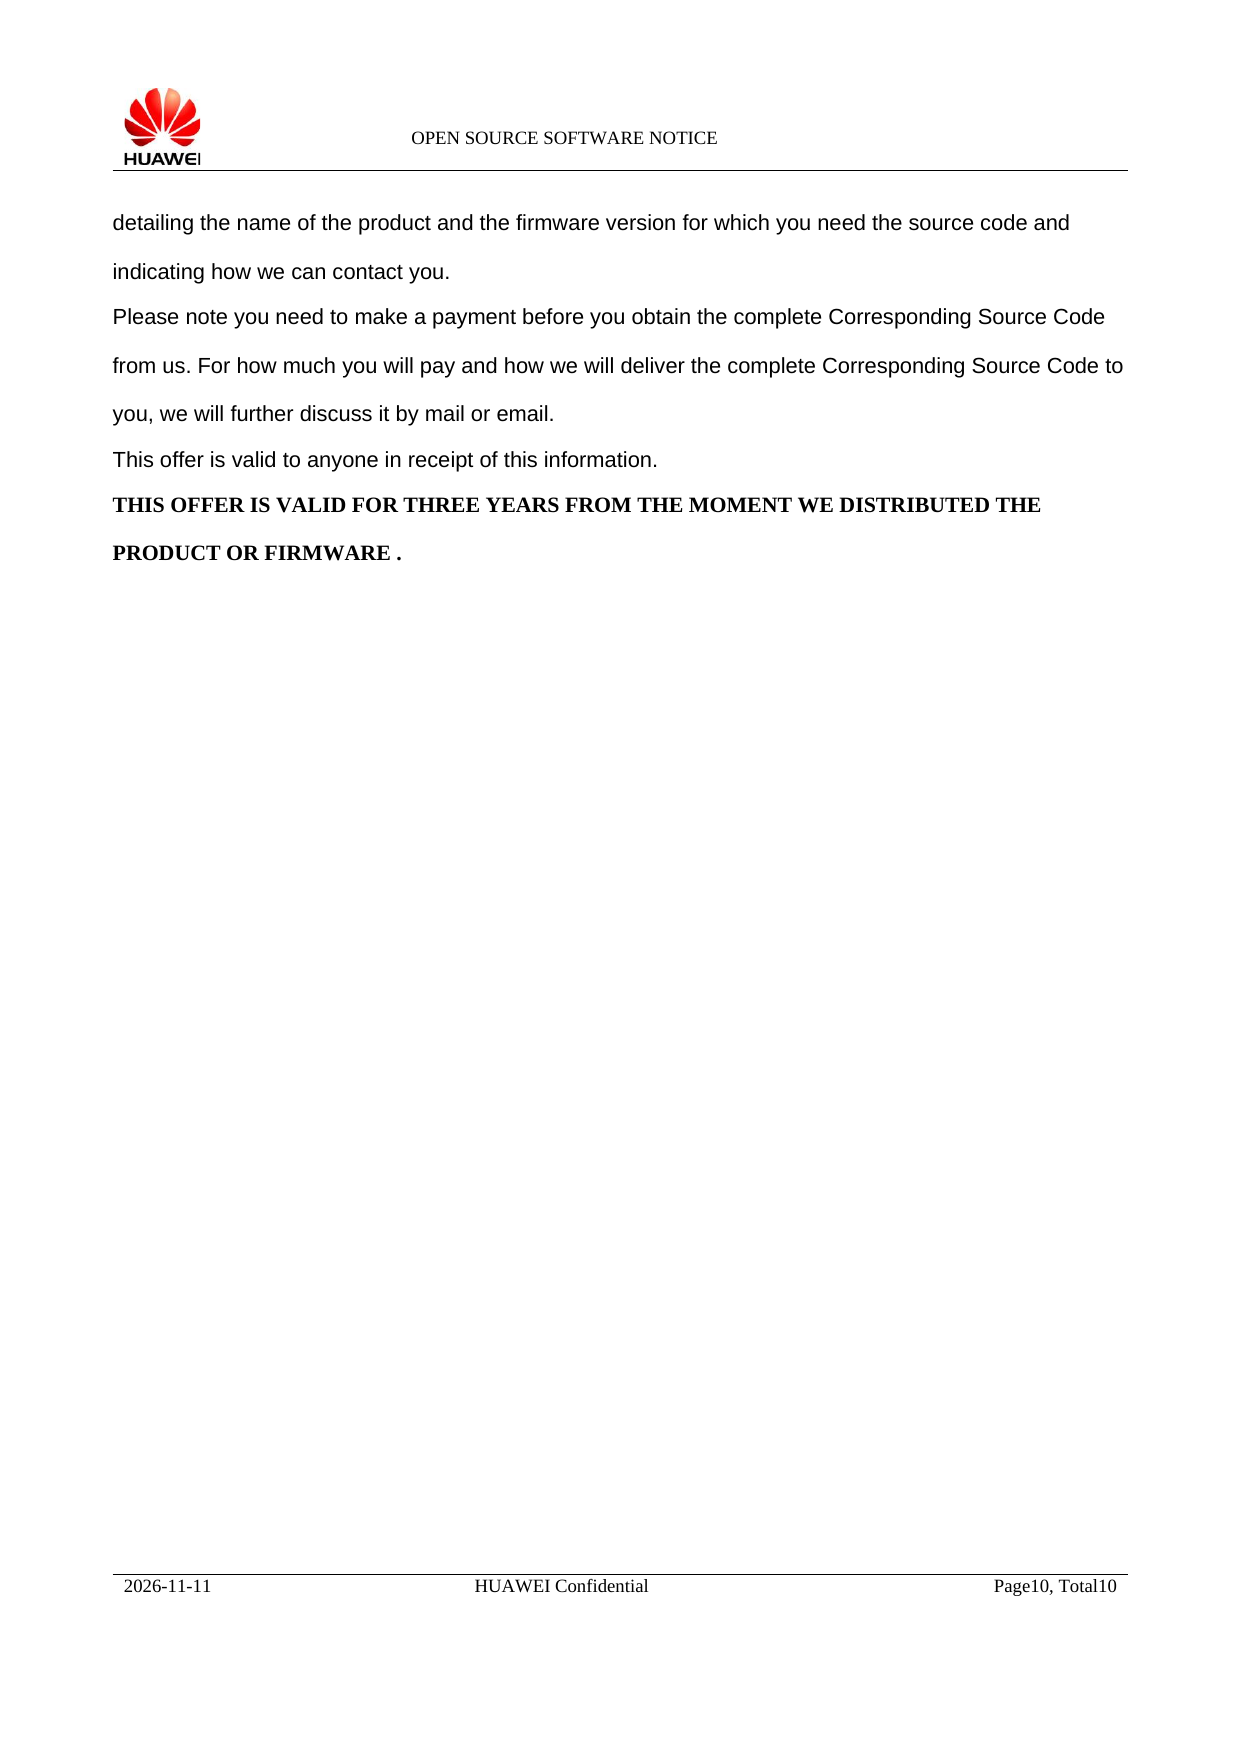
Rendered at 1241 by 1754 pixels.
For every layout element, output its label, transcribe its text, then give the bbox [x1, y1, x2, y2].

text detailing the name of the product and the firmware version for which you need the source code and indicating how we can contact you. [112, 206, 1128, 288]
text Please note you need to make a payment before you obtain the complete Corresponding Source Code from us. For how much you will pay and how we will deliver the complete Corresponding Source Code to you, we will further discuss it by mail or email. [112, 300, 1128, 430]
text This offer is valid to anyone in receipt of this information. [112, 443, 1128, 475]
text This offer is valid for three years from the moment we distributed the product or firmware . [112, 488, 1128, 569]
picture [124, 88, 201, 165]
